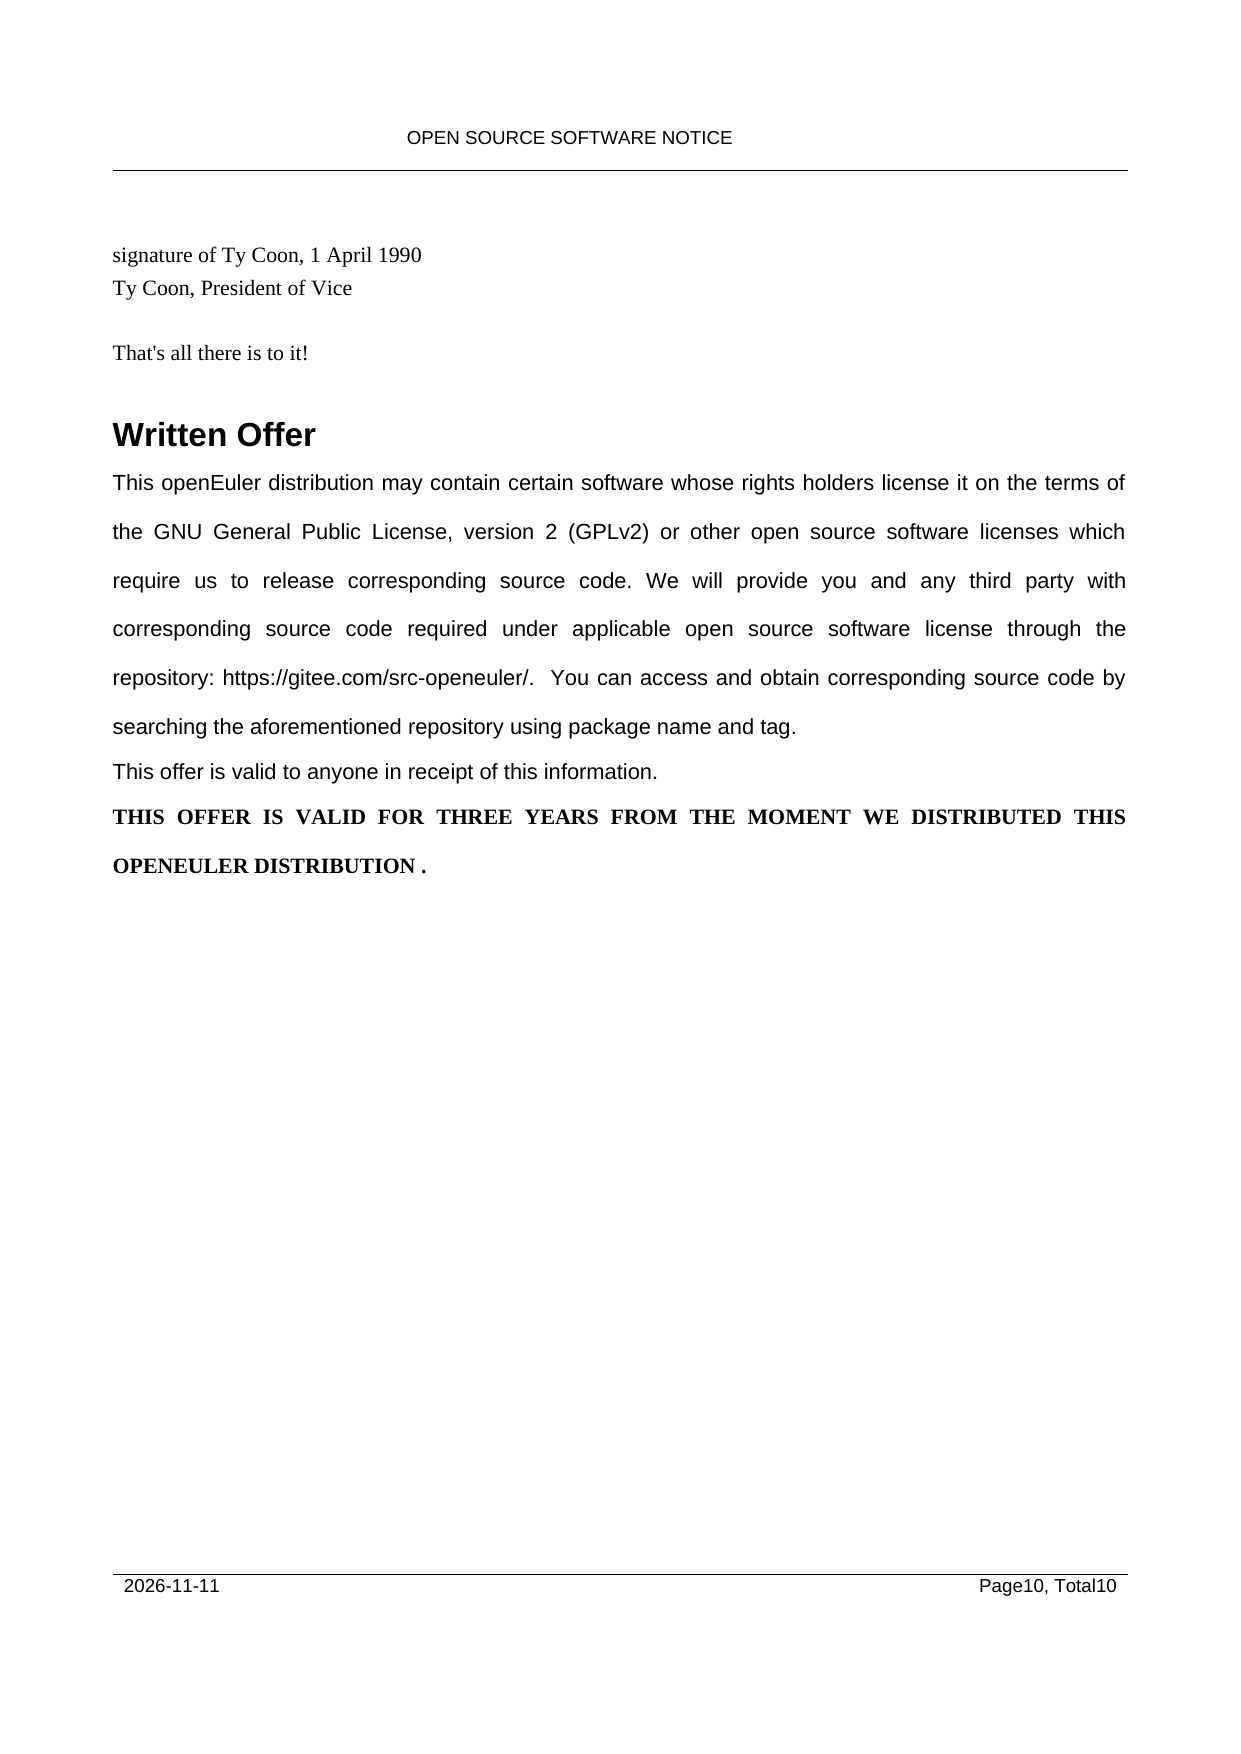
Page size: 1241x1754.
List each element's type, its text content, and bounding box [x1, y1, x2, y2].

text This offer is valid to anyone in receipt of this information. [112, 755, 1128, 788]
text That's all there is to it! [112, 336, 1128, 401]
text Ty Coon, President of Vice [112, 271, 1128, 304]
text This openEuler distribution may contain certain software whose rights holders license it on the terms of the GNU General Public License, version 2 (GPLv2) or other open source software licenses which require us to release corresponding source code. We will provide you and any third party with corresponding source code required under applicable open source software license through the repository: https://gitee.com/src-openeuler/. You can access and obtain corresponding source code by searching the aforementioned repository using package name and tag. [112, 466, 1128, 743]
text Written Offer [112, 401, 1128, 466]
text signature of Ty Coon, 1 April 1990 [112, 239, 1128, 271]
text THIS OFFER IS VALID FOR THREE YEARS FROM THE MOMENT WE DISTRIBUTED THIS OPENEULER DISTRIBUTION . [112, 800, 1128, 882]
